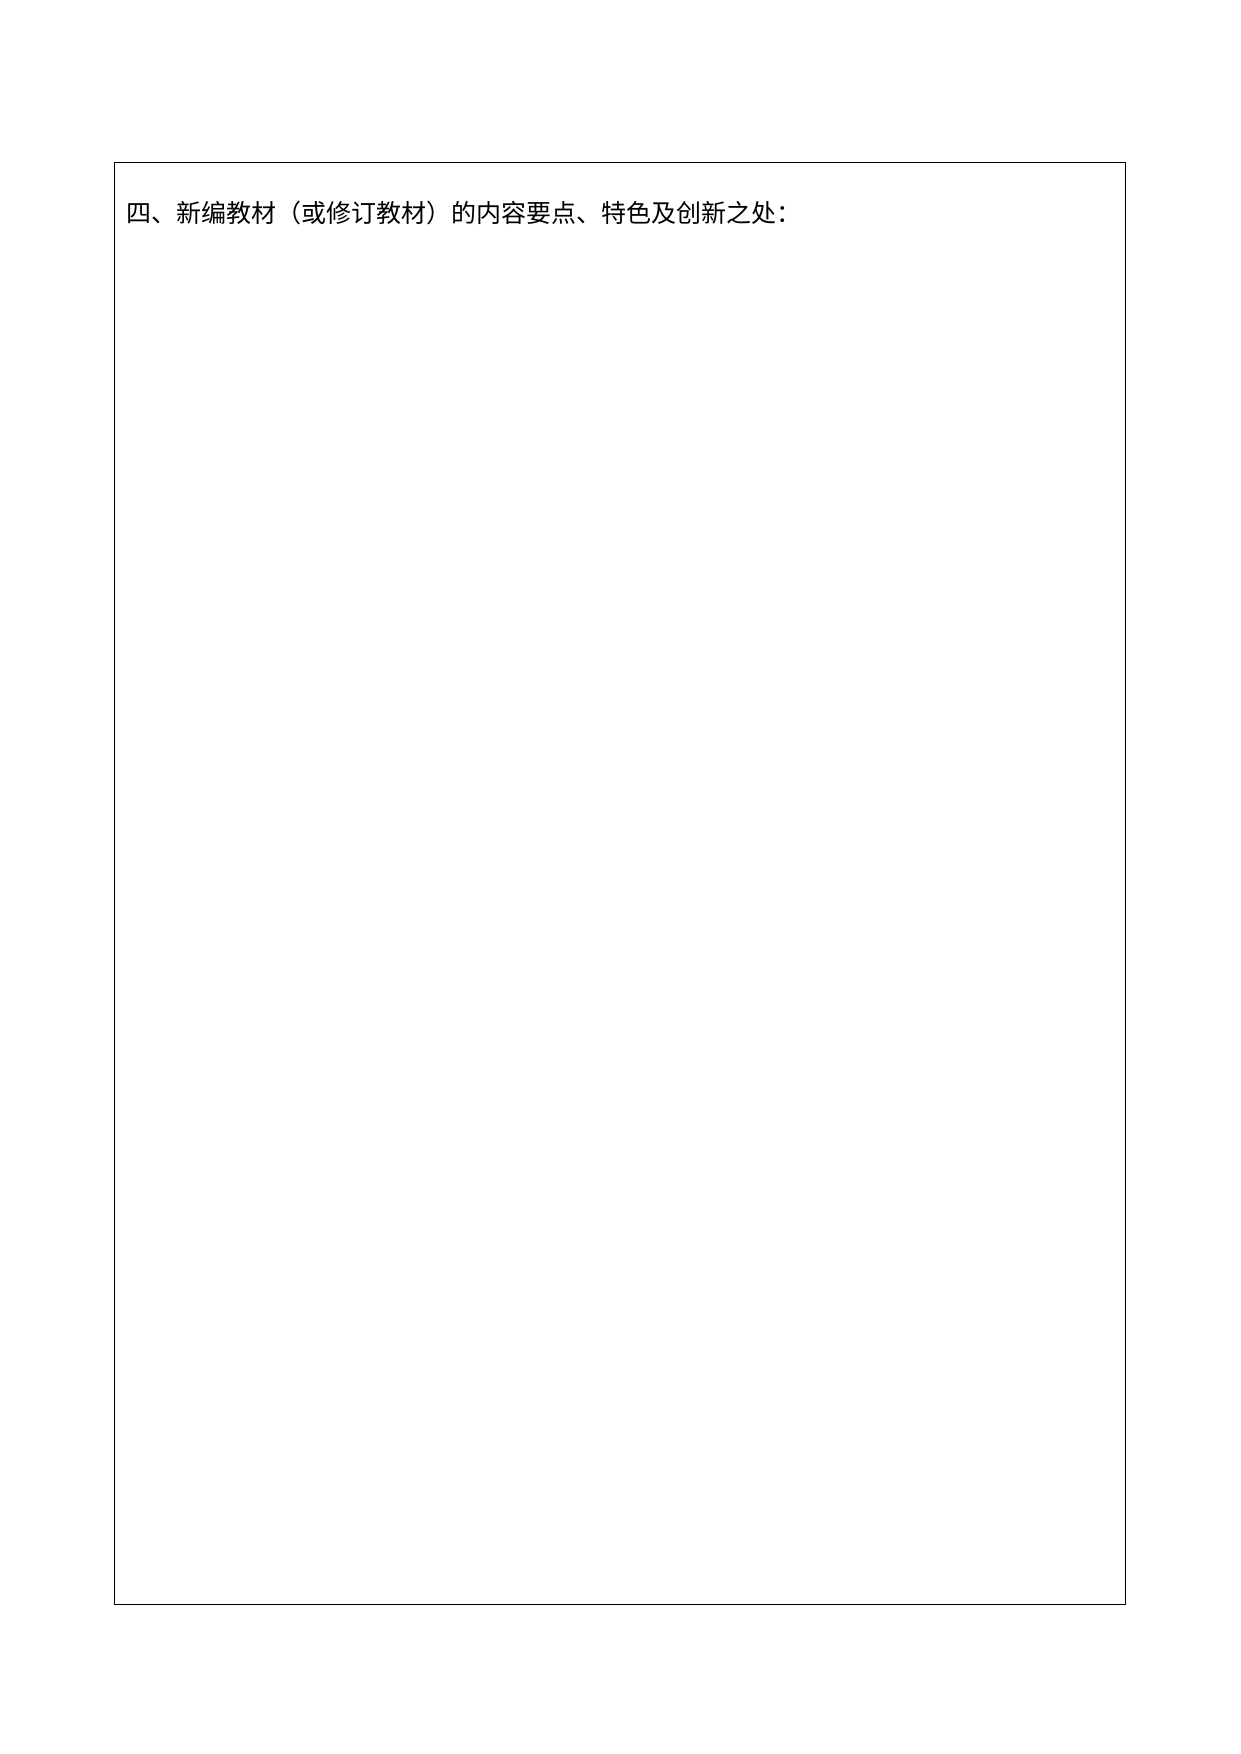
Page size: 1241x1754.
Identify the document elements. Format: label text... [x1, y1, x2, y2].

table_header 四、新编教材（或修订教材）的内容要点、特色及创新之处： [115, 163, 1125, 1604]
